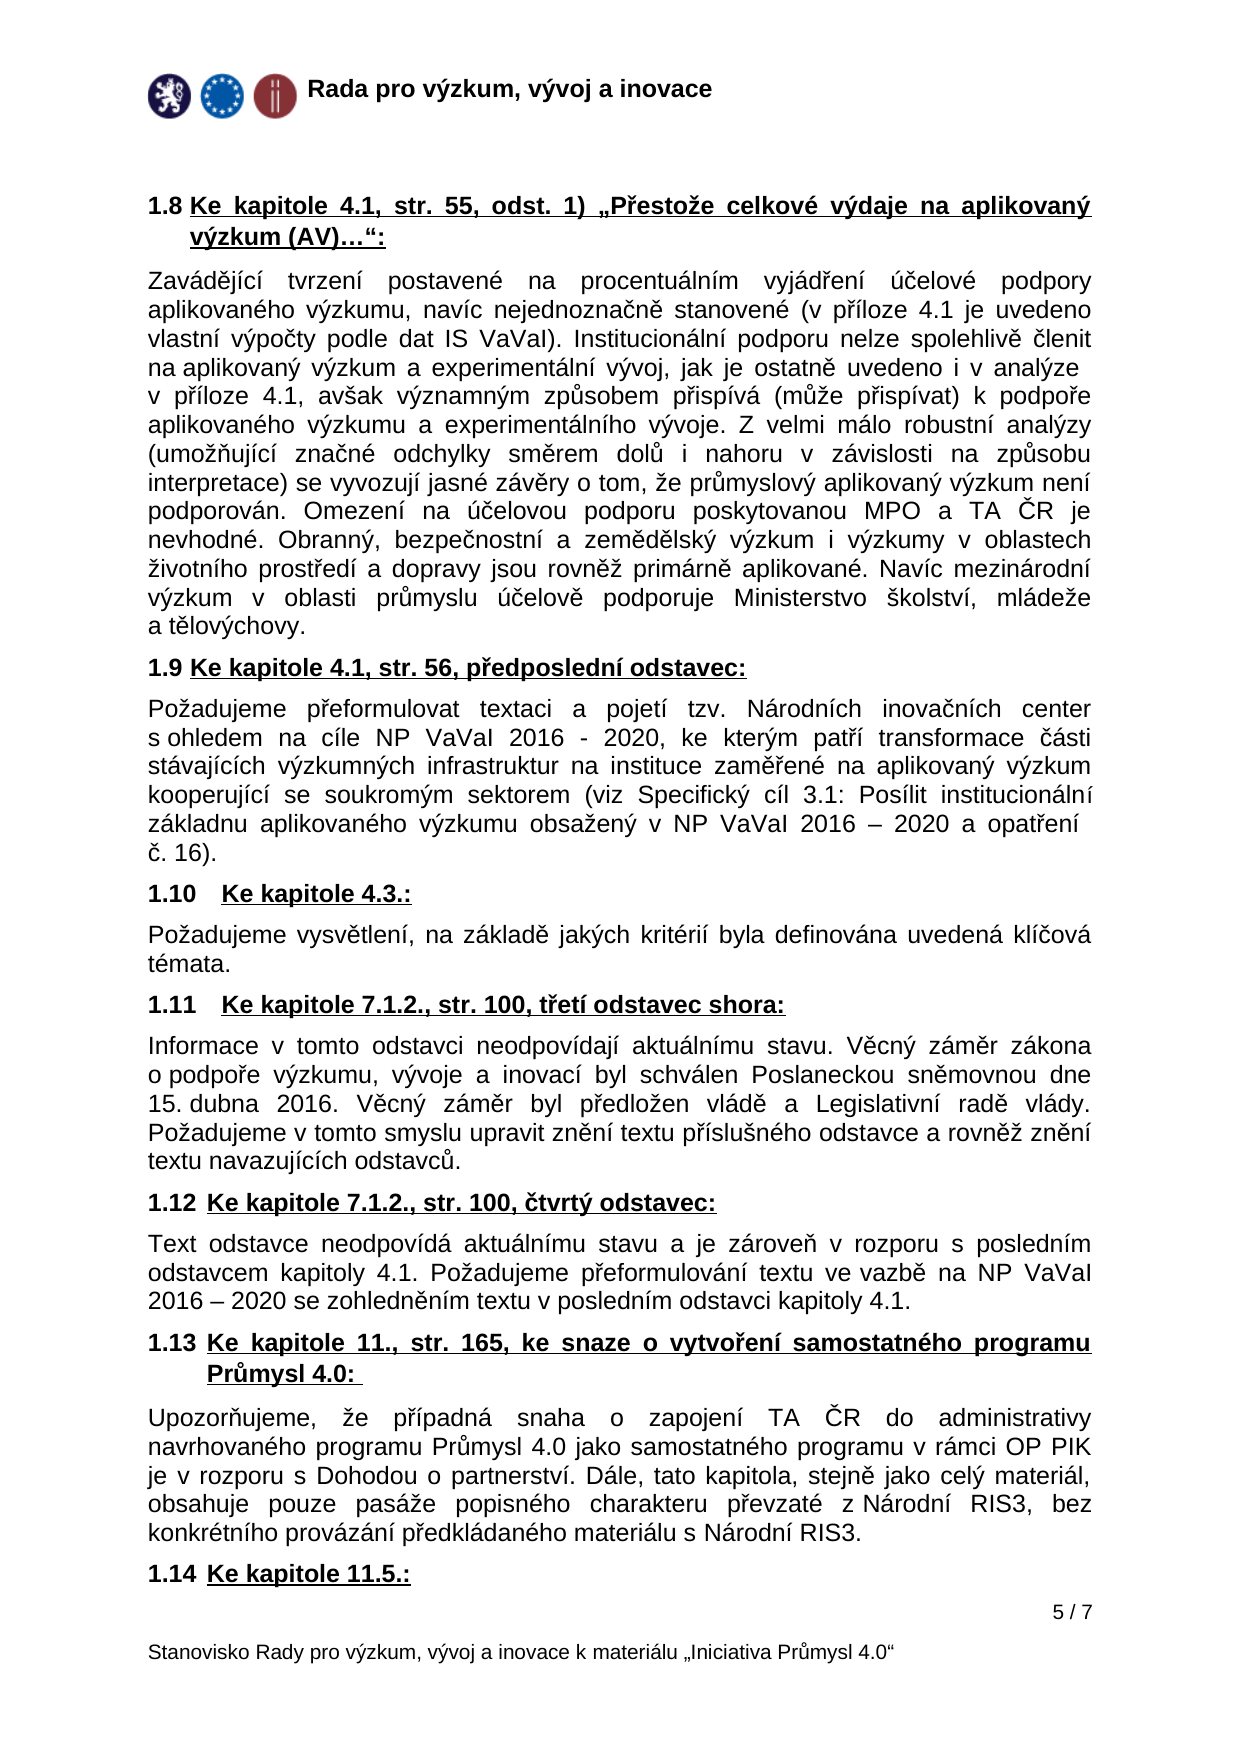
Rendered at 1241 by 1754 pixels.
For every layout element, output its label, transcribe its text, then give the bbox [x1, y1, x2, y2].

text Zavádějící tvrzení postavené na procentuálním vyjádření účelové podpory aplikovaného výzkumu, navíc nejednoznačně stanovené (v příloze 4.1 je uvedeno vlastní výpočty podle dat IS VaVaI). Institucionální podporu nelze spolehlivě členit na aplikovaný výzkum a experimentální vývoj, jak je ostatně uvedeno i v analýze v příloze 4.1, avšak významným způsobem přispívá (může přispívat) k podpoře aplikovaného výzkumu a experimentálního vývoje. Z velmi málo robustní analýzy (umožňující značné odchylky směrem dolů i nahoru v závislosti na způsobu interpretace) se vyvozují jasné závěry o tom, že průmyslový aplikovaný výzkum není podporován. Omezení na účelovou podporu poskytovanou MPO a TA ČR je nevhodné. Obranný, bezpečnostní a zemědělský výzkum i výzkumy v oblastech životního prostředí a dopravy jsou rovněž primárně aplikované. Navíc mezinárodní výzkum v oblasti průmyslu účelově podporuje Ministerstvo školství, mládeže a tělovýchovy. [148, 266, 1093, 640]
list Ke kapitole 11., str. 165, ke snaze o vytvoření samostatného programu Průmysl 4.0: [148, 1328, 1093, 1388]
text Požadujeme vysvětlení, na základě jakých kritérií byla definována uvedená klíčová témata. [148, 920, 1093, 978]
list Ke kapitole 7.1.2., str. 100, třetí odstavec shora: [148, 990, 1093, 1019]
list Ke kapitole 7.1.2., str. 100, čtvrtý odstavec: [148, 1188, 1093, 1216]
picture [147, 73, 298, 120]
text Požadujeme přeformulovat textaci a pojetí tzv. Národních inovačních center s ohledem na cíle NP VaVaI 2016 - 2020, ke kterým patří transformace části stávajících výzkumných infrastruktur na instituce zaměřené na aplikovaný výzkum kooperující se soukromým sektorem (viz Specifický cíl 3.1: Posílit institucionální základnu aplikovaného výzkumu obsažený v NP VaVaI 2016 – 2020 a opatření č. 16). [148, 694, 1093, 866]
text Text odstavce neodpovídá aktuálnímu stavu a je zároveň v rozporu s posledním odstavcem kapitoly 4.1. Požadujeme přeformulování textu ve vazbě na NP VaVaI 2016 – 2020 se zohledněním textu v posledním odstavci kapitoly 4.1. [148, 1229, 1093, 1315]
list Ke kapitole 4.3.: [148, 879, 1093, 908]
list Ke kapitole 11.5.: [148, 1559, 1093, 1588]
list Ke kapitole 4.1, str. 55, odst. 1) „Přestože celkové výdaje na aplikovaný výzkum (AV)…“: [148, 191, 1093, 251]
text Informace v tomto odstavci neodpovídají aktuálnímu stavu. Věcný záměr zákona o podpoře výzkumu, vývoje a inovací byl schválen Poslaneckou sněmovnou dne 15. dubna 2016. Věcný záměr byl předložen vládě a Legislativní radě vlády. Požadujeme v tomto smyslu upravit znění textu příslušného odstavce a rovněž znění textu navazujících odstavců. [148, 1031, 1093, 1175]
list Ke kapitole 4.1, str. 56, předposlední odstavec: [148, 653, 1093, 681]
text Upozorňujeme, že případná snaha o zapojení TA ČR do administrativy navrhovaného programu Průmysl 4.0 jako samostatného programu v rámci OP PIK je v rozporu s Dohodou o partnerství. Dále, tato kapitola, stejně jako celý materiál, obsahuje pouze pasáže popisného charakteru převzaté z Národní RIS3, bez konkrétního provázání předkládaného materiálu s Národní RIS3. [148, 1403, 1093, 1547]
